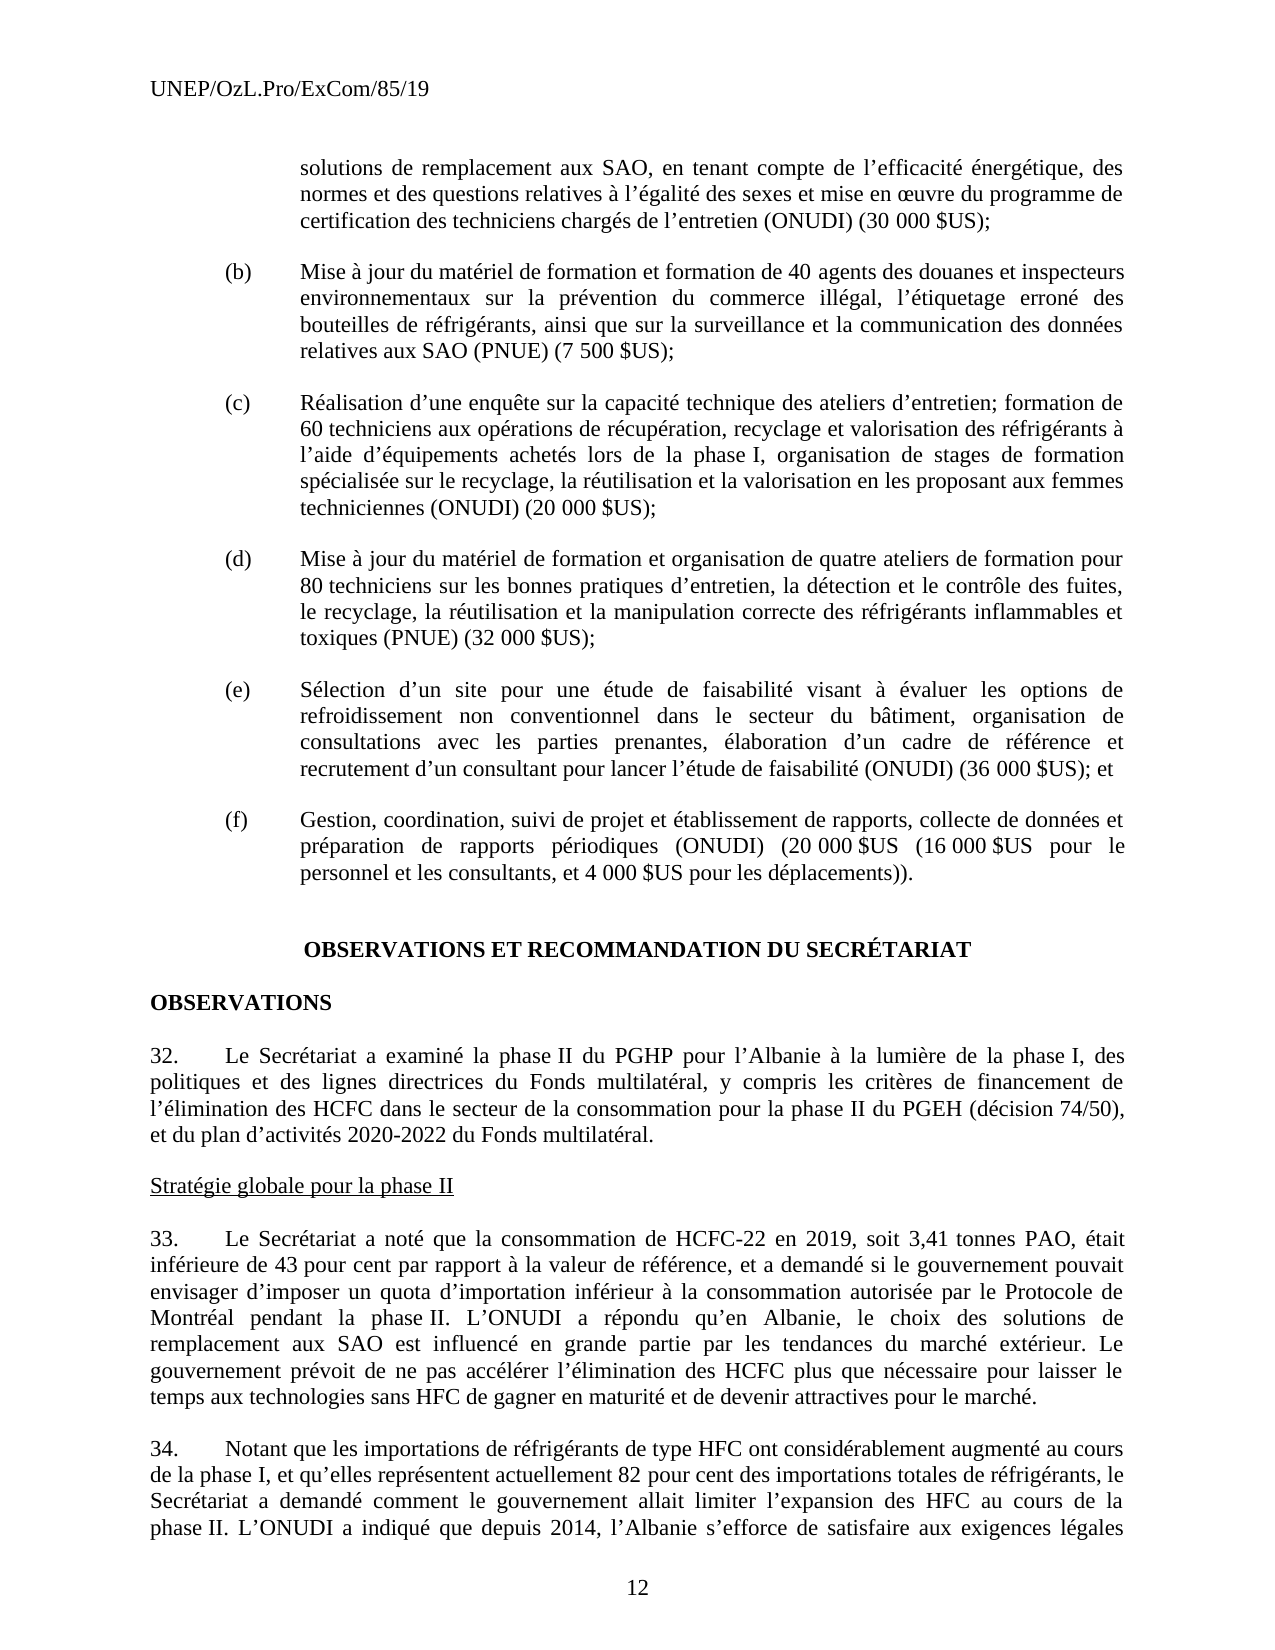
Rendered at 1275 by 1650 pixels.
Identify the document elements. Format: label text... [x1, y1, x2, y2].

text Stratégie globale pour la phase II [150, 1172, 1125, 1199]
subtitle Le Secrétariat a noté que la consommation de HCFC-22 en 2019, soit 3,41 tonnes PAO, était inférieure de 43 pour cent par rapport à la valeur de référence, et a demandé si le gouvernement pouvait envisager d’imposer un quota d’importation inférieur à la consommation autorisée par le Protocole de Montréal pendant la phase II. L’ONUDI a répondu qu’en Albanie, le choix des solutions de remplacement aux SAO est influencé en grande partie par les tendances du marché extérieur. Le gouvernement prévoit de ne pas accélérer l’élimination des HCFC plus que nécessaire pour laisser le temps aux technologies sans HFC de gagner en maturité et de devenir attractives pour le marché. [150, 1225, 1125, 1409]
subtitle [150, 1434, 1125, 1540]
subtitle Le Secrétariat a examiné la phase II du PGHP pour l’Albanie à la lumière de la phase I, des politiques et des lignes directrices du Fonds multilatéral, y compris les critères de financement de l’élimination des HCFC dans le secteur de la consommation pour la phase II du PGEH (décision 74/50), et du plan d’activités 2020-2022 du Fonds multilatéral. [150, 1042, 1125, 1147]
subtitle Mise à jour du matériel de formation et formation de 40 agents des douanes et inspecteurs environnementaux sur la prévention du commerce illégal, l’étiquetage erroné des bouteilles de réfrigérants, ainsi que sur la surveillance et la communication des données relatives aux SAO (PNUE) (7 500 $US); [225, 258, 1125, 363]
text OBSERVATIONS [150, 989, 1125, 1016]
subtitle Réalisation d’une enquête sur la capacité technique des ateliers d’entretien; formation de 60 techniciens aux opérations de récupération, recyclage et valorisation des réfrigérants à l’aide d’équipements achetés lors de la phase I, organisation de stages de formation spécialisée sur le recyclage, la réutilisation et la valorisation en les proposant aux femmes techniciennes (ONUDI) (20 000 $US); [225, 388, 1125, 520]
subtitle Sélection d’un site pour une étude de faisabilité visant à évaluer les options de refroidissement non conventionnel dans le secteur du bâtiment, organisation de consultations avec les parties prenantes, élaboration d’un cadre de référence et recrutement d’un consultant pour lancer l’étude de faisabilité (ONUDI) (36 000 $US); et [225, 676, 1125, 781]
text OBSERVATIONS ET RECOMMANDATION DU SECRÉTARIAT [150, 937, 1125, 963]
subtitle Mise à jour du matériel de formation et organisation de quatre ateliers de formation pour 80 techniciens sur les bonnes pratiques d’entretien, la détection et le contrôle des fuites, le recyclage, la réutilisation et la manipulation correcte des réfrigérants inflammables et toxiques (PNUE) (32 000 $US); [225, 545, 1125, 651]
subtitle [225, 154, 1125, 233]
subtitle Gestion, coordination, suivi de projet et établissement de rapports, collecte de données et préparation de rapports périodiques (ONUDI) (20 000 $US (16 000 $US pour le personnel et les consultants, et 4 000 $US pour les déplacements)). [225, 806, 1125, 885]
